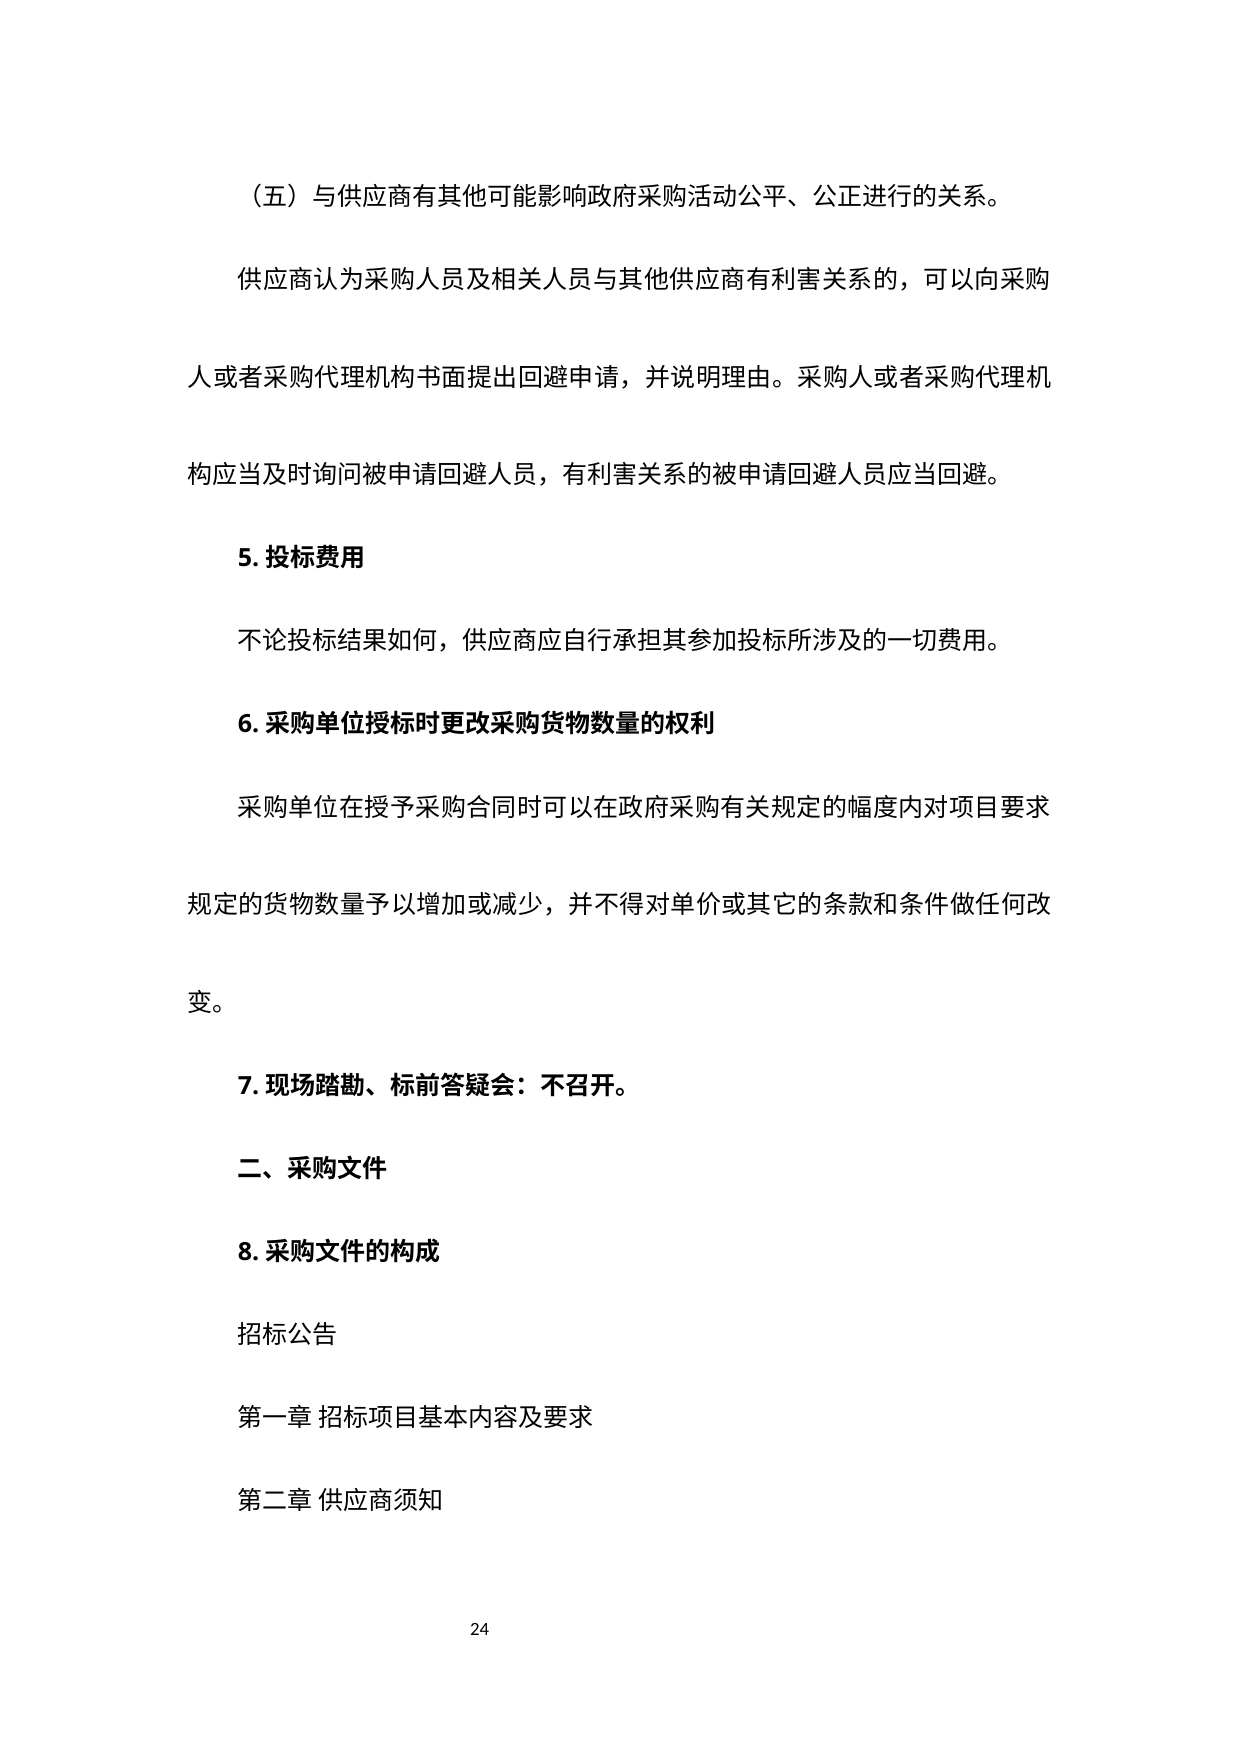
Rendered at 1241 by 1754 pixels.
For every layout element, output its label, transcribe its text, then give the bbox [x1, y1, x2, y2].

subtitle 6. 采购单位授标时更改采购货物数量的权利 [187, 689, 1053, 754]
subtitle 二、采购文件 [187, 1134, 1053, 1199]
subtitle 7. 现场踏勘、标前答疑会：不召开。 [187, 1051, 1053, 1116]
text 招标公告 [187, 1300, 1053, 1365]
subtitle 8. 采购文件的构成 [187, 1217, 1053, 1282]
text 供应商认为采购人员及相关人员与其他供应商有利害关系的，可以向采购人或者采购代理机构书面提出回避申请，并说明理由。采购人或者采购代理机构应当及时询问被申请回避人员，有利害关系的被申请回避人员应当回避。 [187, 245, 1053, 505]
text 不论投标结果如何，供应商应自行承担其参加投标所涉及的一切费用。 [187, 606, 1053, 671]
text （五）与供应商有其他可能影响政府采购活动公平、公正进行的关系。 [187, 162, 1053, 227]
text 第二章 供应商须知 [187, 1466, 1053, 1531]
text 采购单位在授予采购合同时可以在政府采购有关规定的幅度内对项目要求规定的货物数量予以增加或减少，并不得对单价或其它的条款和条件做任何改变。 [187, 773, 1053, 1033]
text 第一章 招标项目基本内容及要求 [187, 1383, 1053, 1448]
subtitle 5. 投标费用 [187, 523, 1053, 588]
